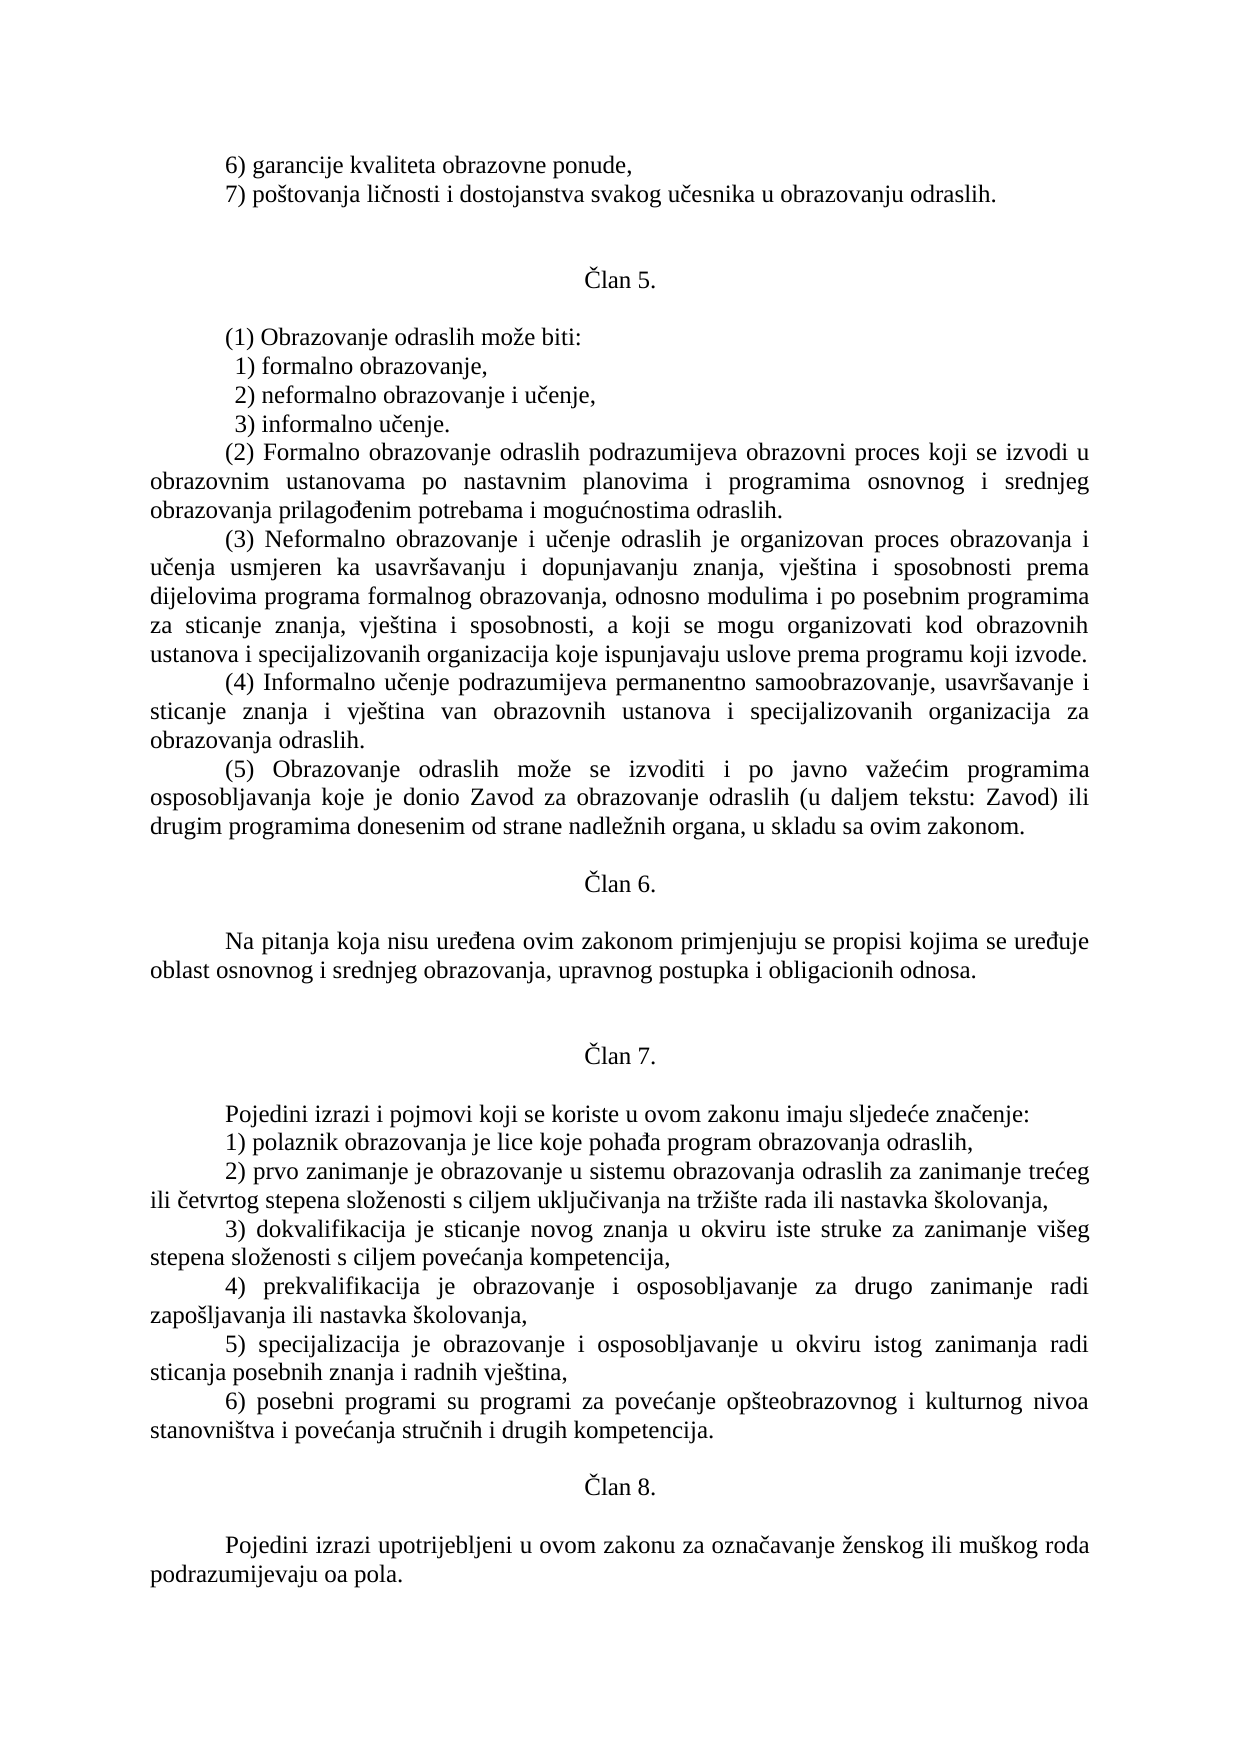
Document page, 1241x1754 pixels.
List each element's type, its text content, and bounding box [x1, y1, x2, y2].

text Član 8. [150, 1472, 1090, 1501]
text 1) polaznik obrazovanja je lice koje pohađa program obrazovanja odraslih, [150, 1127, 1090, 1156]
text (3) Neformalno obrazovanje i učenje odraslih je organizovan proces obrazovanja i učenja usmjeren ka usavršavanju i dopunjavanju znanja, vještina i sposobnosti prema dijelovima programa formalnog obrazovanja, odnosno modulima i po posebnim programima za sticanje znanja, vještina i sposobnosti, a koji se mogu organizovati kod obrazovnih ustanova i specijalizovanih organizacija koje ispunjavaju uslove prema programu koji izvode. [150, 524, 1090, 667]
text (5) Obrazovanje odraslih može se izvoditi i po javno važećim programima osposobljavanja koje je donio Zavod za obrazovanje odraslih (u daljem tekstu: Zavod) ili drugim programima donesenim od strane nadležnih organa, u skladu sa ovim zakonom. [150, 754, 1090, 840]
text (2) Formalno obrazovanje odraslih podrazumijeva obrazovni proces koji se izvodi u obrazovnim ustanovama po nastavnim planovima i programima osnovnog i srednjeg obrazovanja prilagođenim potrebama i mogućnostima odraslih. [150, 437, 1090, 524]
text Član 5. [150, 265, 1090, 294]
text Član 6. [150, 869, 1090, 897]
text 1) formalno obrazovanje, [150, 351, 1090, 380]
text 3) informalno učenje. [150, 409, 1090, 437]
text 3) dokvalifikacija je sticanje novog znanja u okviru iste struke za zanimanje višeg stepena složenosti s ciljem povećanja kompetencija, [150, 1214, 1090, 1271]
text Pojedini izrazi upotrijebljeni u ovom zakonu za označavanje ženskog ili muškog roda podrazumijevaju oa pola. [150, 1530, 1090, 1587]
text 6) garancije kvaliteta obrazovne ponude, [150, 150, 1090, 179]
text (4) Informalno učenje podrazumijeva permanentno samoobrazovanje, usavršavanje i sticanje znanja i vještina van obrazovnih ustanova i specijalizovanih organizacija za obrazovanja odraslih. [150, 667, 1090, 754]
text 6) posebni programi su programi za povećanje opšteobrazovnog i kulturnog nivoa stanovništva i povećanja stručnih i drugih kompetencija. [150, 1386, 1090, 1444]
text 5) specijalizacija je obrazovanje i osposobljavanje u okviru istog zanimanja radi sticanja posebnih znanja i radnih vještina, [150, 1329, 1090, 1386]
text 2) prvo zanimanje je obrazovanje u sistemu obrazovanja odraslih za zanimanje trećeg ili četvrtog stepena složenosti s ciljem uključivanja na tržište rada ili nastavka školovanja, [150, 1156, 1090, 1214]
text Na pitanja koja nisu uređena ovim zakonom primjenjuju se propisi kojima se uređuje oblast osnovnog i srednjeg obrazovanja, upravnog postupka i obligacionih odnosa. [150, 926, 1090, 984]
text (1) Obrazovanje odraslih može biti: [150, 322, 1090, 351]
text Pojedini izrazi i pojmovi koji se koriste u ovom zakonu imaju sljedeće značenje: [150, 1099, 1090, 1127]
text Član 7. [150, 1041, 1090, 1070]
text 4) prekvalifikacija je obrazovanje i osposobljavanje za drugo zanimanje radi zapošljavanja ili nastavka školovanja, [150, 1271, 1090, 1329]
text 2) neformalno obrazovanje i učenje, [150, 380, 1090, 409]
text 7) poštovanja ličnosti i dostojanstva svakog učesnika u obrazovanju odraslih. [150, 179, 1090, 207]
